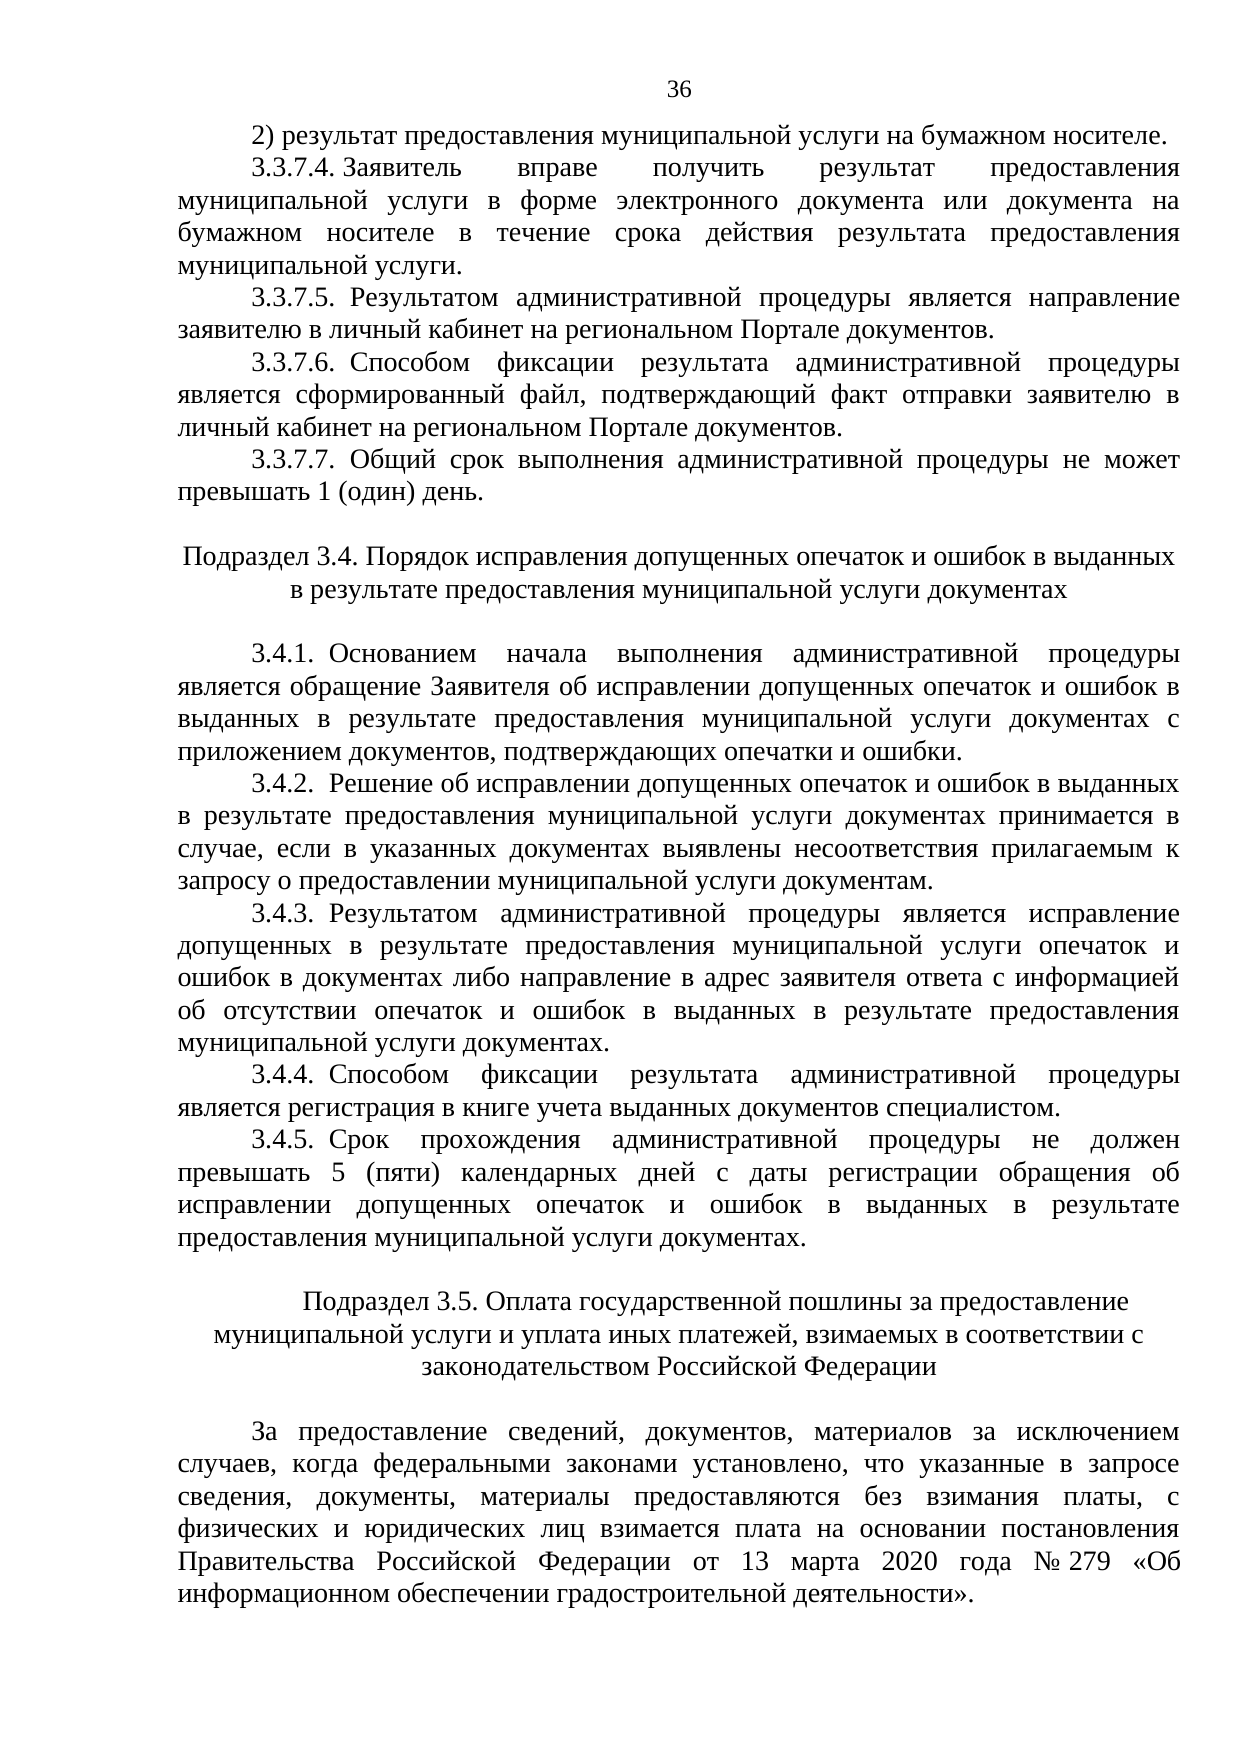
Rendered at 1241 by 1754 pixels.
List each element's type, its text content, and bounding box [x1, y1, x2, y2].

text 3.3.7.6. Способом фиксации результата административной процедуры является сформированный файл, подтверждающий факт отправки заявителю в личный кабинет на региональном Портале документов. [177, 345, 1181, 442]
text 3.3.7.4. Заявитель вправе получить результат предоставления муниципальной услуги в форме электронного документа или документа на бумажном носителе в течение срока действия результата предоставления муниципальной услуги. [177, 151, 1181, 280]
text 3.4.5. Срок прохождения административной процедуры не должен превышать 5 (пяти) календарных дней с даты регистрации обращения об исправлении допущенных опечаток и ошибок в выданных в результате предоставления муниципальной услуги документах. [177, 1122, 1181, 1252]
text За предоставление сведений, документов, материалов за исключением случаев, когда федеральными законами установлено, что указанные в запросе сведения, документы, материалы предоставляются без взимания платы, с физических и юридических лиц взимается плата на основании постановления Правительства Российской Федерации от 13 марта 2020 года № 279 «Об информационном обеспечении градостроительной деятельности». [177, 1414, 1181, 1608]
text 3.4.2. Решение об исправлении допущенных опечаток и ошибок в выданных в результате предоставления муниципальной услуги документах принимается в случае, если в указанных документах выявлены несоответствия прилагаемым к запросу о предоставлении муниципальной услуги документам. [177, 766, 1181, 896]
text 3.4.1. Основанием начала выполнения административной процедуры является обращение Заявителя об исправлении допущенных опечаток и ошибок в выданных в результате предоставления муниципальной услуги документах с приложением документов, подтверждающих опечатки и ошибки. [177, 636, 1181, 766]
text 3.3.7.5. Результатом административной процедуры является направление заявителю в личный кабинет на региональном Портале документов. [177, 280, 1181, 345]
text Подраздел 3.4. Порядок исправления допущенных опечаток и ошибок в выданных в результате предоставления муниципальной услуги документах [177, 539, 1181, 604]
text Подраздел 3.5. Оплата государственной пошлины за предоставление муниципальной услуги и уплата иных платежей, взимаемых в соответствии с законодательством Российской Федерации [177, 1284, 1181, 1382]
text 2) результат предоставления муниципальной услуги на бумажном носителе. [177, 118, 1181, 151]
text 3.3.7.7. Общий срок выполнения административной процедуры не может превышать 1 (один) день. [177, 442, 1181, 507]
text 3.4.3. Результатом административной процедуры является исправление допущенных в результате предоставления муниципальной услуги опечаток и ошибок в документах либо направление в адрес заявителя ответа с информацией об отсутствии опечаток и ошибок в выданных в результате предоставления муниципальной услуги документах. [177, 896, 1181, 1058]
text 3.4.4. Способом фиксации результата административной процедуры является регистрация в книге учета выданных документов специалистом. [177, 1058, 1181, 1122]
